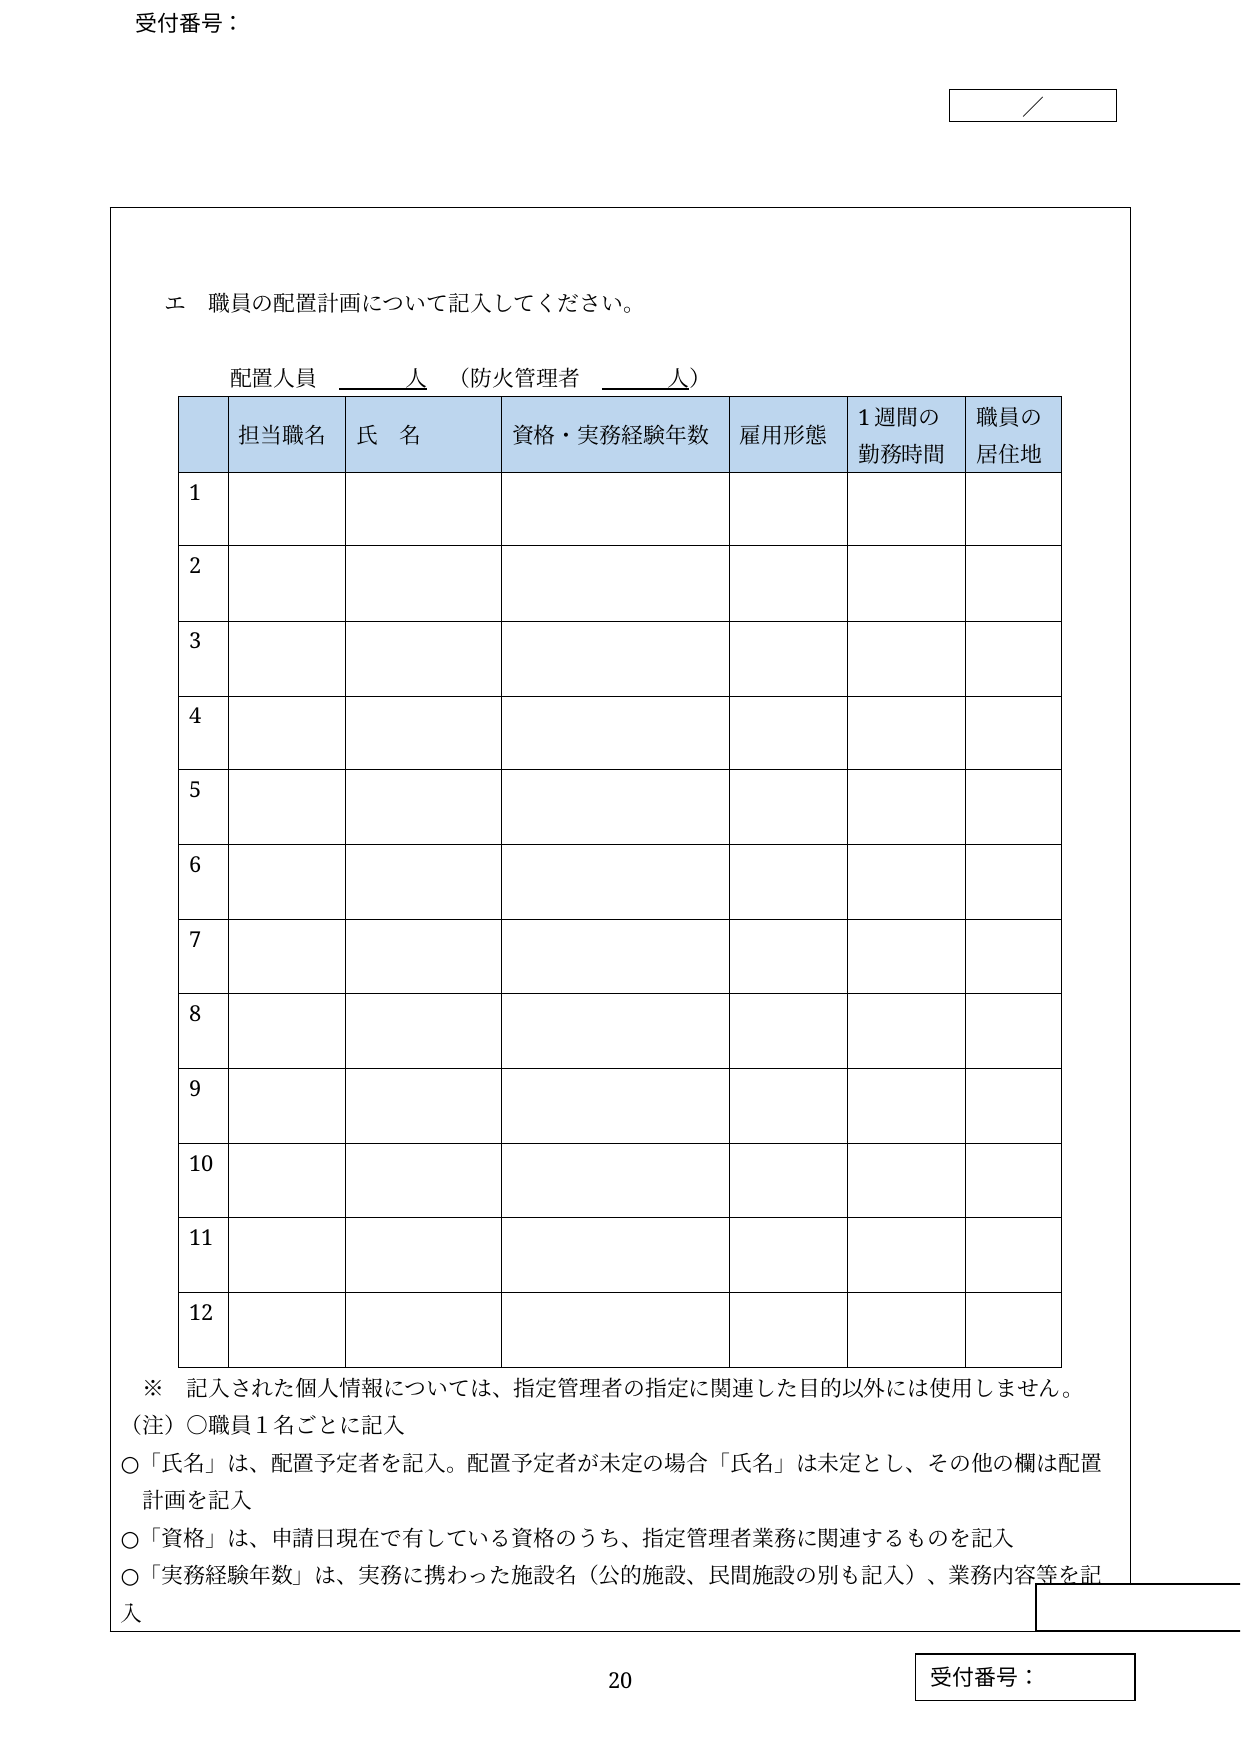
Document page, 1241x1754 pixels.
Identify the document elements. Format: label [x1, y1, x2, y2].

table_cell [111, 208, 1130, 1631]
